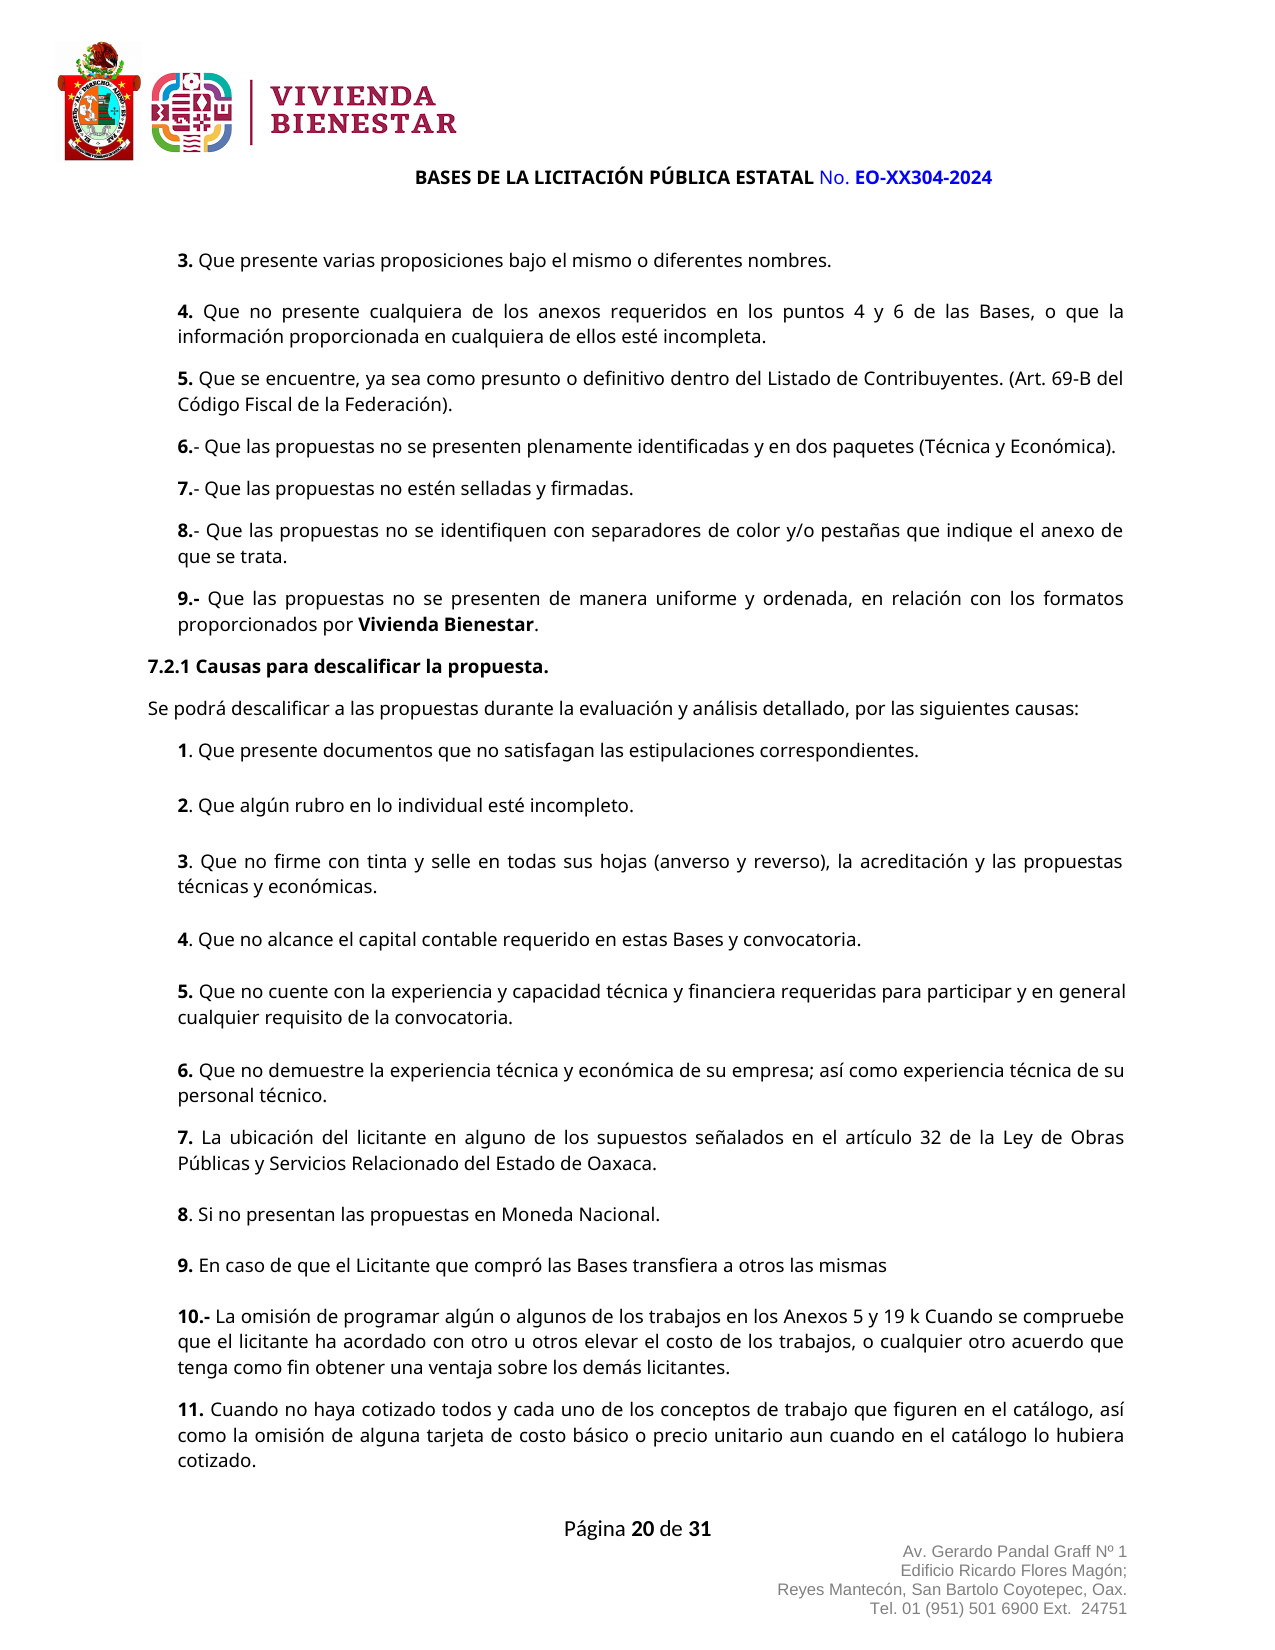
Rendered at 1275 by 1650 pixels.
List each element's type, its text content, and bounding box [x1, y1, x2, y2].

text 3. Que no firme con tinta y selle en todas sus hojas (anverso y reverso), la acreditación y las propuestas técnicas y económicas. [177, 848, 1125, 899]
text 8.- Que las propuestas no se identifiquen con separadores de color y/o pestañas que indique el anexo de que se trata. [177, 518, 1125, 569]
text 3. Que presente varias proposiciones bajo el mismo o diferentes nombres. [177, 247, 1125, 272]
text 10.- La omisión de programar algún o algunos de los trabajos en los Anexos 5 y 19 k Cuando se compruebe que el licitante ha acordado con otro u otros elevar el costo de los trabajos, o cualquier otro acuerdo que tenga como fin obtener una ventaja sobre los demás licitantes. [177, 1303, 1125, 1380]
text 7. La ubicación del licitante en alguno de los supuestos señalados en el artículo 32 de la Ley de Obras Públicas y Servicios Relacionado del Estado de Oaxaca. [177, 1124, 1125, 1176]
text 6.- Que las propuestas no se presenten plenamente identificadas y en dos paquetes (Técnica y Económica). [177, 433, 1125, 459]
picture [147, 64, 473, 161]
text 8. Si no presentan las propuestas en Moneda Nacional. [177, 1201, 1125, 1227]
text 5. Que no cuente con la experiencia y capacidad técnica y financiera requeridas para participar y en general cualquier requisito de la convocatoria. [177, 979, 1127, 1030]
text 7.2.1 Causas para descalificar la propuesta. [148, 653, 1125, 679]
text 11. Cuando no haya cotizado todos y cada uno de los conceptos de trabajo que figuren en el catálogo, así como la omisión de alguna tarjeta de costo básico o precio unitario aun cuando en el catálogo lo hubiera cotizado. [177, 1396, 1125, 1473]
text 4. Que no alcance el capital contable requerido en estas Bases y convocatoria. [177, 926, 1127, 952]
text 9. En caso de que el Licitante que compró las Bases transfiera a otros las mismas [177, 1252, 1098, 1278]
picture [55, 41, 143, 163]
text 5. Que se encuentre, ya sea como presunto o definitivo dentro del Listado de Contribuyentes. (Art. 69-B del Código Fiscal de la Federación). [177, 366, 1125, 417]
text 9.- Que las propuestas no se presenten de manera uniforme y ordenada, en relación con los formatos proporcionados por Vivienda Bienestar. [177, 586, 1125, 637]
text 2. Que algún rubro en lo individual esté incompleto. [177, 793, 1125, 818]
text 7.- Que las propuestas no estén selladas y firmadas. [177, 476, 1125, 501]
text 6. Que no demuestre la experiencia técnica y económica de su empresa; así como experiencia técnica de su personal técnico. [177, 1057, 1125, 1108]
text 1. Que presente documentos que no satisfagan las estipulaciones correspondientes. [177, 738, 1125, 763]
text 4. Que no presente cualquiera de los anexos requeridos en los puntos 4 y 6 de las Bases, o que la información proporcionada en cualquiera de ellos esté incompleta. [177, 298, 1125, 349]
text Se podrá descalificar a las propuestas durante la evaluación y análisis detallado, por las siguientes causas: [148, 695, 1125, 721]
